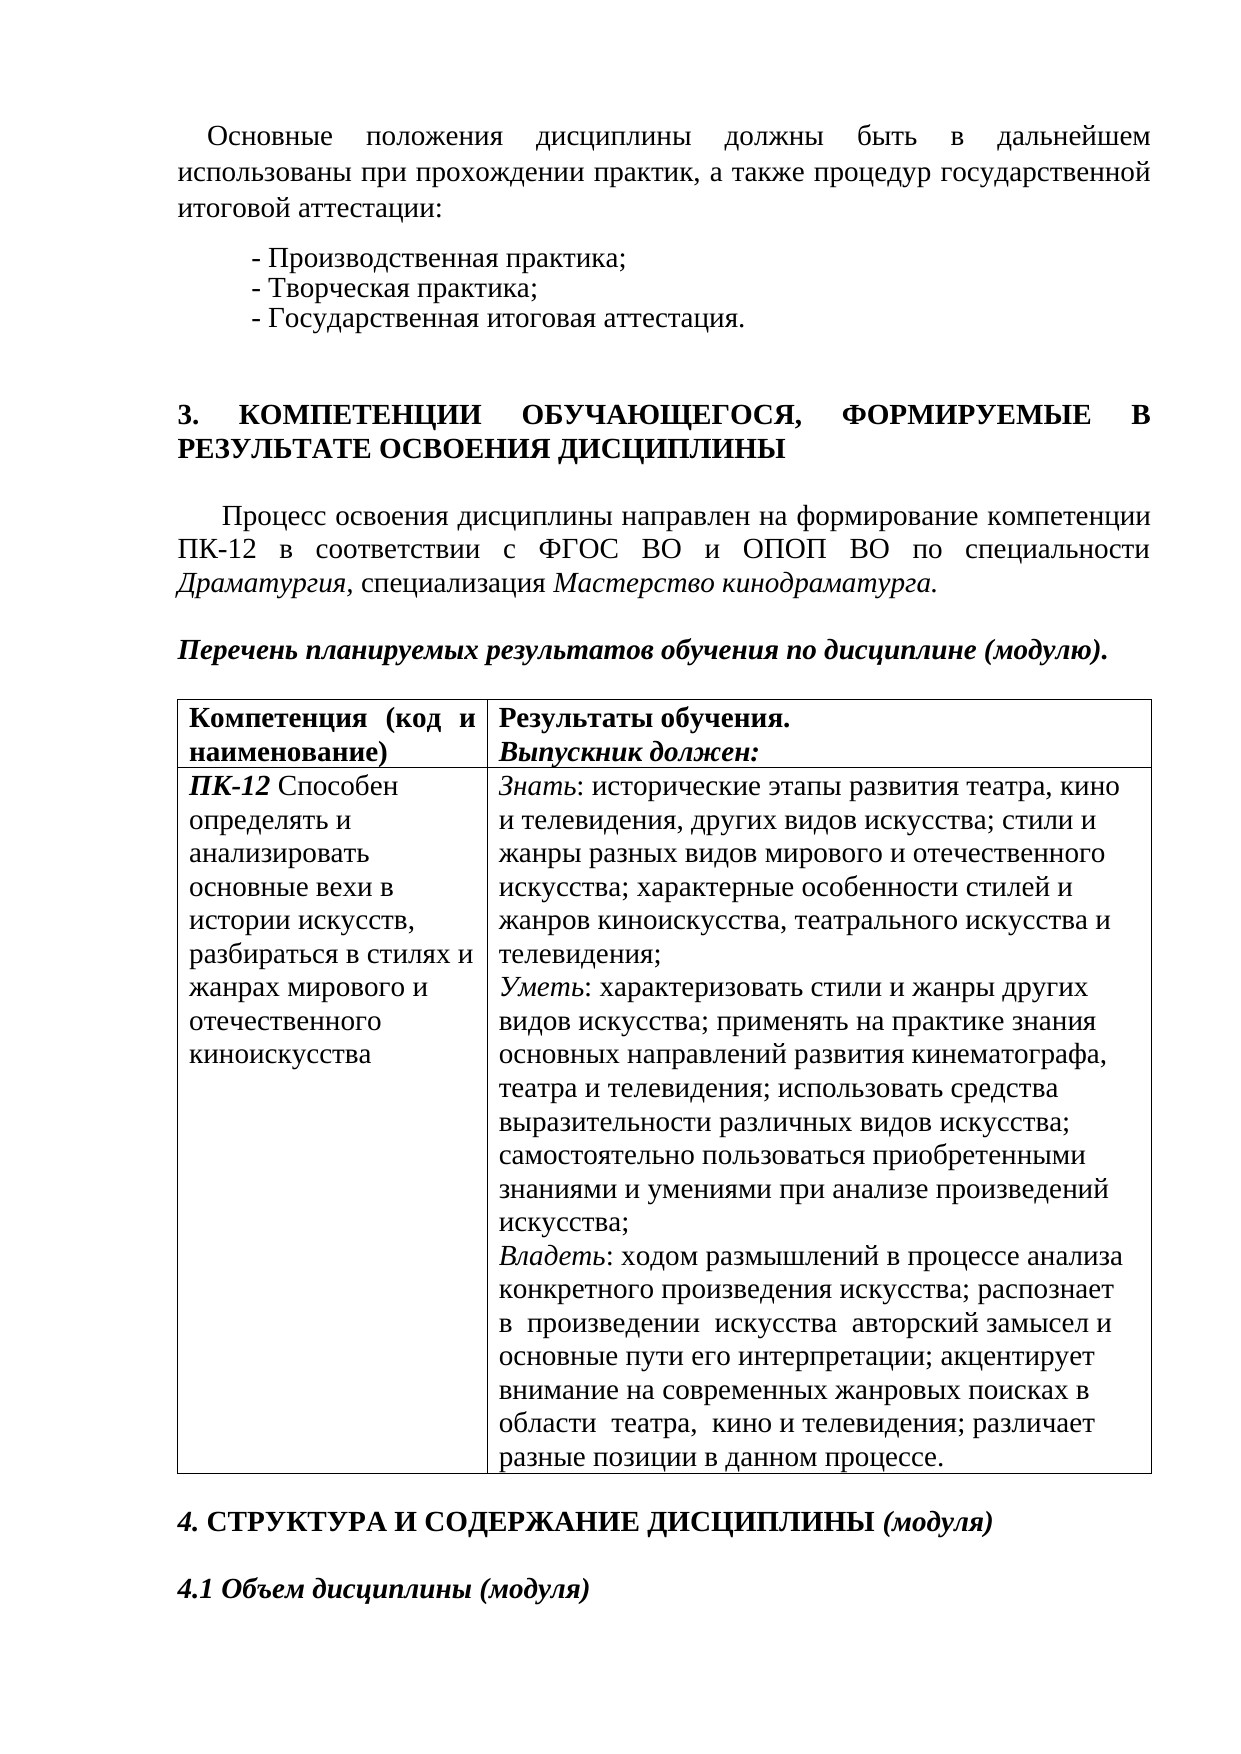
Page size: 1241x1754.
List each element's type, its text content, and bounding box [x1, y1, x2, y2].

text Перечень планируемых результатов обучения по дисциплине (модулю). [177, 632, 1152, 666]
table_cell ПК-12 Способен определять и анализировать основные вехи в истории искусств, разбираться в стилях и жанрах мирового и отечественного киноискусства [178, 768, 487, 1473]
table_cell Знать: исторические этапы развития театра, кино и телевидения, других видов искусства; стили и жанры разных видов мирового и отечественного искусства; характерные особенности стилей и жанров киноискусства, театрального искусства и телевидения; Уметь: характеризовать стили и жанры других видов искусства; применять на практике знания основных направлений развития кинематографа, театра и телевидения; использовать средства выразительности различных видов искусства; самостоятельно пользоваться приобретенными знаниями и умениями при анализе произведений искусства; Владеть: ходом размышлений в процессе анализа конкретного произведения искусства; распознает в произведении искусства авторский замысел и основные пути его интерпретации; акцентирует внимание на современных жанровых поисках в области театра, кино и телевидения; различает разные позиции в данном процессе. [488, 768, 1151, 1473]
text - Творческая практика; [177, 273, 1152, 303]
table_header Компетенция (код и наименование) [178, 700, 487, 767]
text - Производственная практика; [177, 243, 1152, 273]
text Процесс освоения дисциплины направлен на формирование компетенции ПК-12 в соответствии с ФГОС ВО и ОПОП ВО по специальности Драматургия, специализация Мастерство кинодраматурга. [177, 498, 1152, 598]
text 4.1 Объем дисциплины (модуля) [177, 1571, 1152, 1604]
text 3. КОМПЕТЕНЦИИ ОБУЧАЮЩЕГОСЯ, ФОРМИРУЕМЫЕ В РЕЗУЛЬТАТЕ ОСВОЕНИЯ ДИСЦИПЛИНЫ [177, 397, 1152, 464]
text 4. СТРУКТУРА И СОДЕРЖАНИЕ ДИСЦИПЛИНЫ (модуля) [177, 1504, 1152, 1537]
table_header Результаты обучения. Выпускник должен: [488, 700, 1151, 767]
text - Государственная итоговая аттестация. [177, 303, 1152, 333]
text Основные положения дисциплины должны быть в дальнейшем использованы при прохождении практик, а также процедур государственной итоговой аттестации: [177, 118, 1152, 224]
